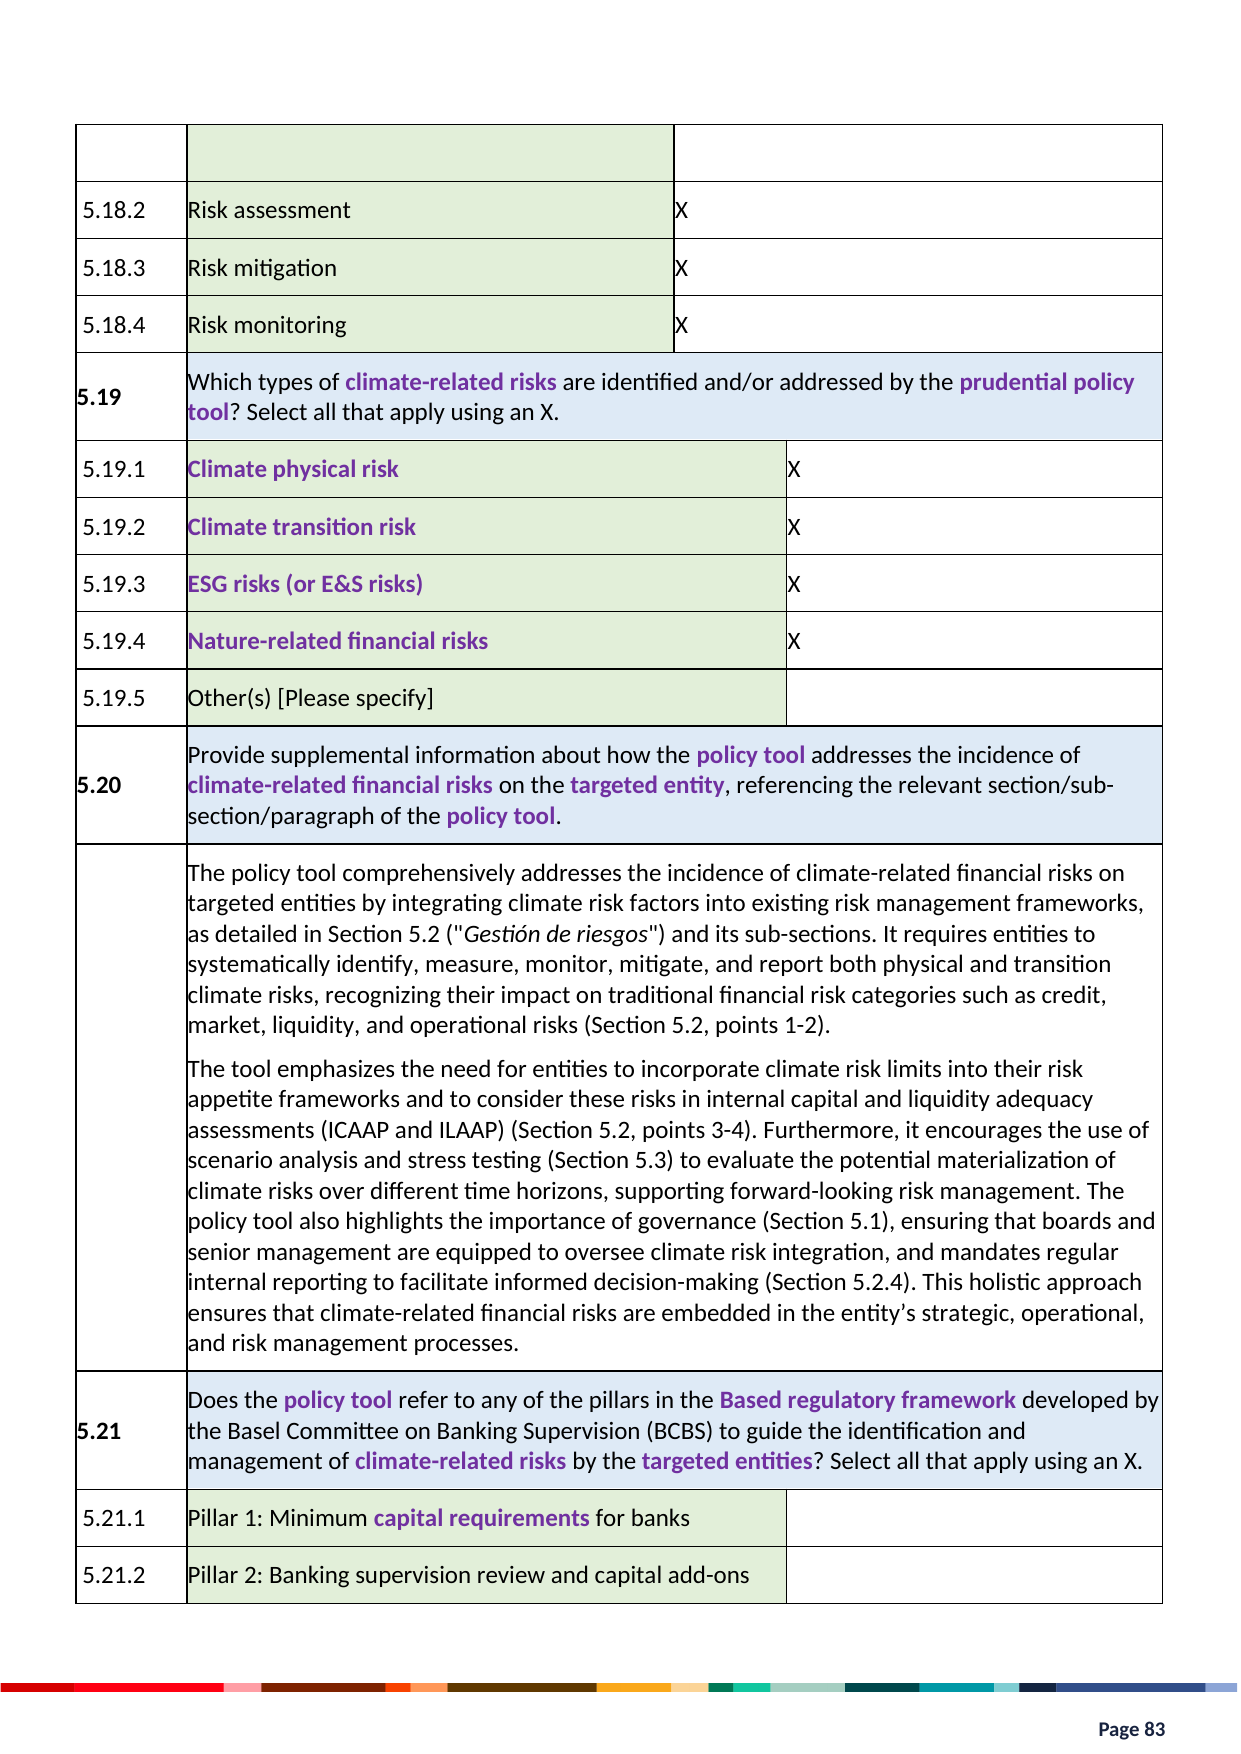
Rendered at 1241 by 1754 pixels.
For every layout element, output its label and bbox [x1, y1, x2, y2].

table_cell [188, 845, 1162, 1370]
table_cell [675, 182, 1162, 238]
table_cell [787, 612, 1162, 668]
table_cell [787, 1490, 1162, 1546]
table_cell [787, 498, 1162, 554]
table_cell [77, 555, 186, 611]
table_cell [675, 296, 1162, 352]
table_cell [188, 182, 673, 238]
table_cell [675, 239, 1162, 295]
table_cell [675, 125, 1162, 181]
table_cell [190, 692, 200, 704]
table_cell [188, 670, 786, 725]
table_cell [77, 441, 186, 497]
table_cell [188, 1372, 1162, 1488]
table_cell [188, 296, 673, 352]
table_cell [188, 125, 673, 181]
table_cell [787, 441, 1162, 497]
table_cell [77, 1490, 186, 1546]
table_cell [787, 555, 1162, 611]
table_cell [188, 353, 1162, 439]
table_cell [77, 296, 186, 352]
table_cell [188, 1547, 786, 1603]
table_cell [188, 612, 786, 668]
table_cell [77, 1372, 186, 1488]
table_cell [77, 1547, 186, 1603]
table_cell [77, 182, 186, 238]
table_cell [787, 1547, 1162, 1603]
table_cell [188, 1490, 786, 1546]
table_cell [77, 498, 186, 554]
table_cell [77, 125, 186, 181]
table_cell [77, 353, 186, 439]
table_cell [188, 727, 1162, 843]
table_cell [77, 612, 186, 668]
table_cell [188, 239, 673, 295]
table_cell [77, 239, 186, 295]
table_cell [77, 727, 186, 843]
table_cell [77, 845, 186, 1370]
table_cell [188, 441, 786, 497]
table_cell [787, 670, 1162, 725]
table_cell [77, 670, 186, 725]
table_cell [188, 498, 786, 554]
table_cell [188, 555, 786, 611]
picture [0, 1683, 1236, 1692]
